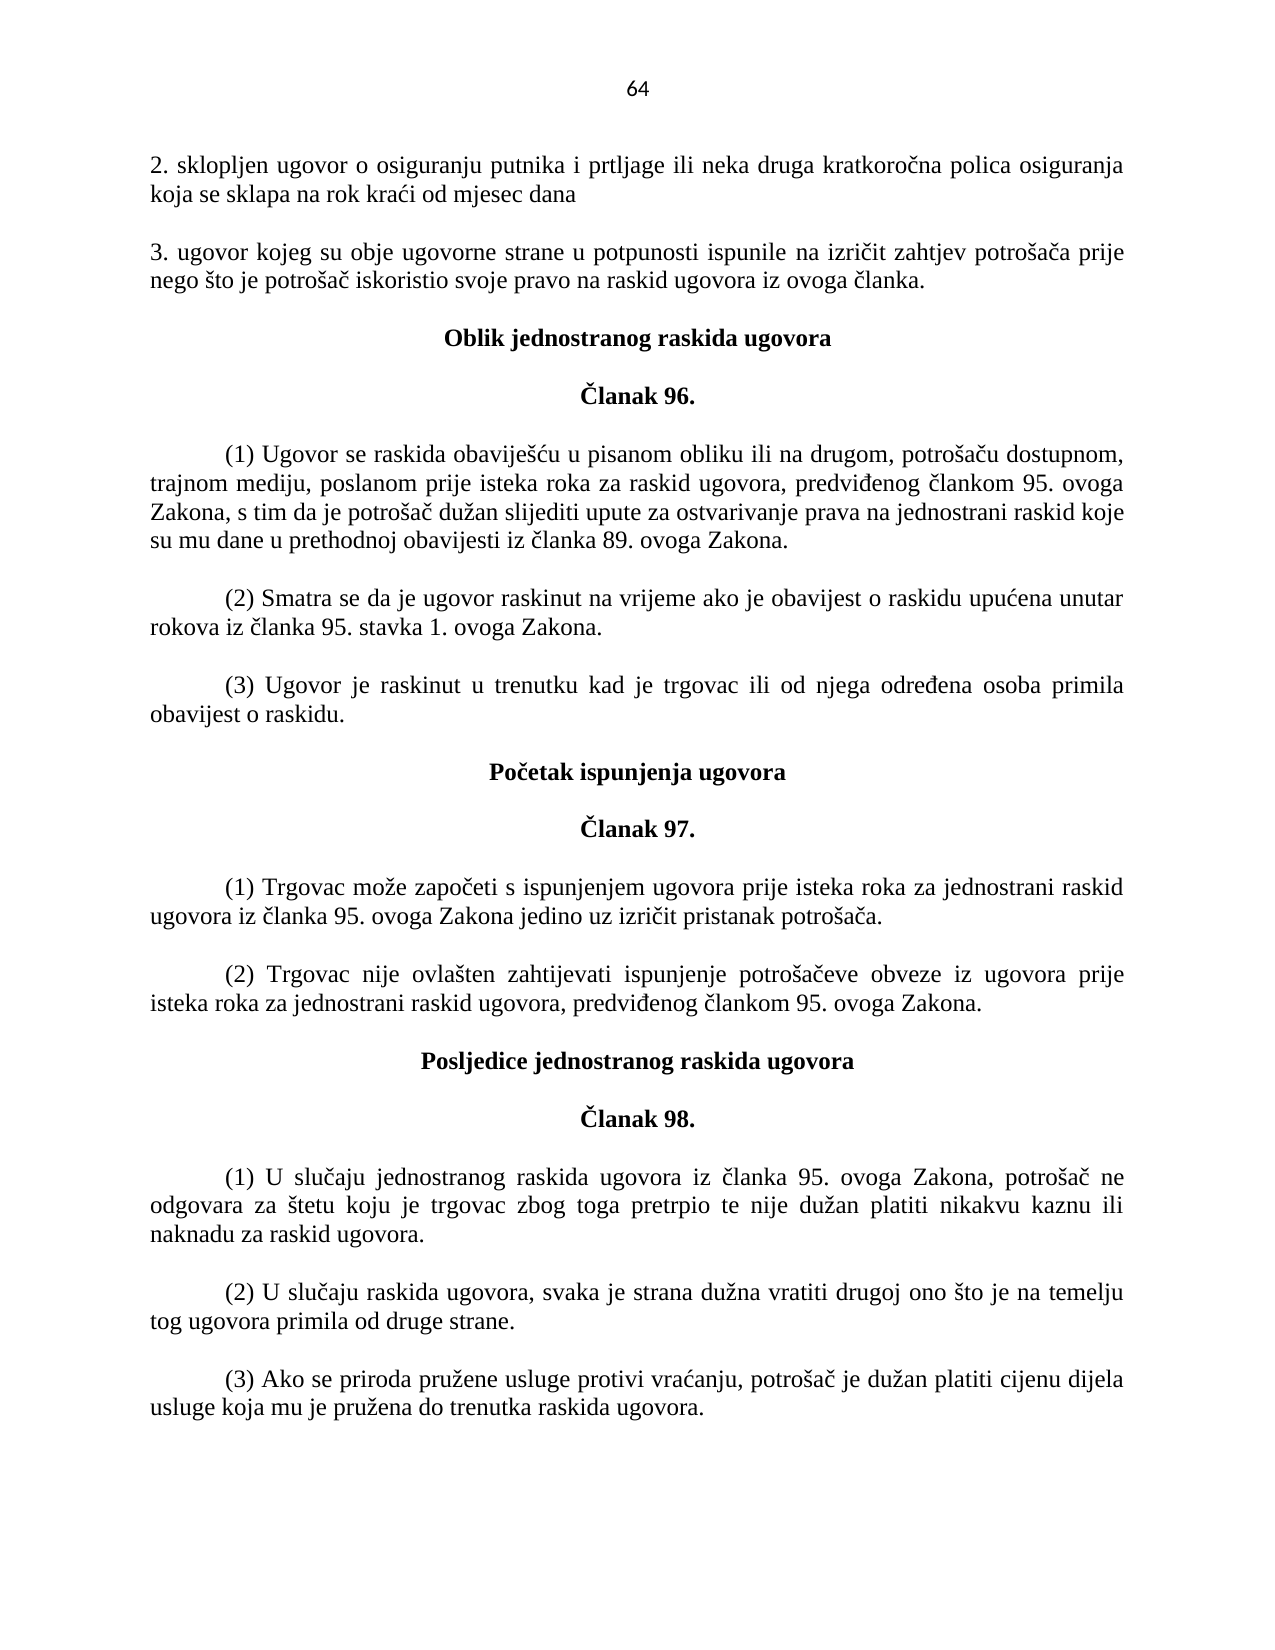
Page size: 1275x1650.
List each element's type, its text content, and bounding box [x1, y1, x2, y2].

text Početak ispunjenja ugovora [150, 757, 1125, 785]
text (1) U slučaju jednostranog raskida ugovora iz članka 95. ovoga Zakona, potrošač ne odgovara za štetu koju je trgovac zbog toga pretrpio te nije dužan platiti nikakvu kaznu ili naknadu za raskid ugovora. [150, 1162, 1125, 1248]
text Oblik jednostranog raskida ugovora [150, 323, 1125, 352]
text (2) U slučaju raskida ugovora, svaka je strana dužna vratiti drugoj ono što je na temelju tog ugovora primila od druge strane. [150, 1277, 1125, 1334]
text 2. sklopljen ugovor o osiguranju putnika i prtljage ili neka druga kratkoročna polica osiguranja koja se sklapa na rok kraći od mjesec dana [150, 150, 1125, 207]
text Posljedice jednostranog raskida ugovora [150, 1046, 1125, 1074]
text Članak 96. [150, 381, 1125, 410]
text (1) Trgovac može započeti s ispunjenjem ugovora prije isteka roka za jednostrani raskid ugovora iz članka 95. ovoga Zakona jedino uz izričit pristanak potrošača. [150, 872, 1125, 930]
text Članak 98. [150, 1104, 1125, 1132]
text (3) Ako se priroda pružene usluge protivi vraćanju, potrošač je dužan platiti cijenu dijela usluge koja mu je pružena do trenutka raskida ugovora. [150, 1364, 1125, 1421]
text (1) Ugovor se raskida obaviješću u pisanom obliku ili na drugom, potrošaču dostupnom, trajnom mediju, poslanom prije isteka roka za raskid ugovora, predviđenog člankom 95. ovoga Zakona, s tim da je potrošač dužan slijediti upute za ostvarivanje prava na jednostrani raskid koje su mu dane u prethodnoj obavijesti iz članka 89. ovoga Zakona. [150, 439, 1125, 554]
text 3. ugovor kojeg su obje ugovorne strane u potpunosti ispunile na izričit zahtjev potrošača prije nego što je potrošač iskoristio svoje pravo na raskid ugovora iz ovoga članka. [150, 237, 1125, 294]
text Članak 97. [150, 814, 1125, 843]
text (3) Ugovor je raskinut u trenutku kad je trgovac ili od njega određena osoba primila obavijest o raskidu. [150, 670, 1125, 727]
text (2) Trgovac nije ovlašten zahtijevati ispunjenje potrošačeve obveze iz ugovora prije isteka roka za jednostrani raskid ugovora, predviđenog člankom 95. ovoga Zakona. [150, 959, 1125, 1017]
text (2) Smatra se da je ugovor raskinut na vrijeme ako je obavijest o raskidu upućena unutar rokova iz članka 95. stavka 1. ovoga Zakona. [150, 583, 1125, 641]
